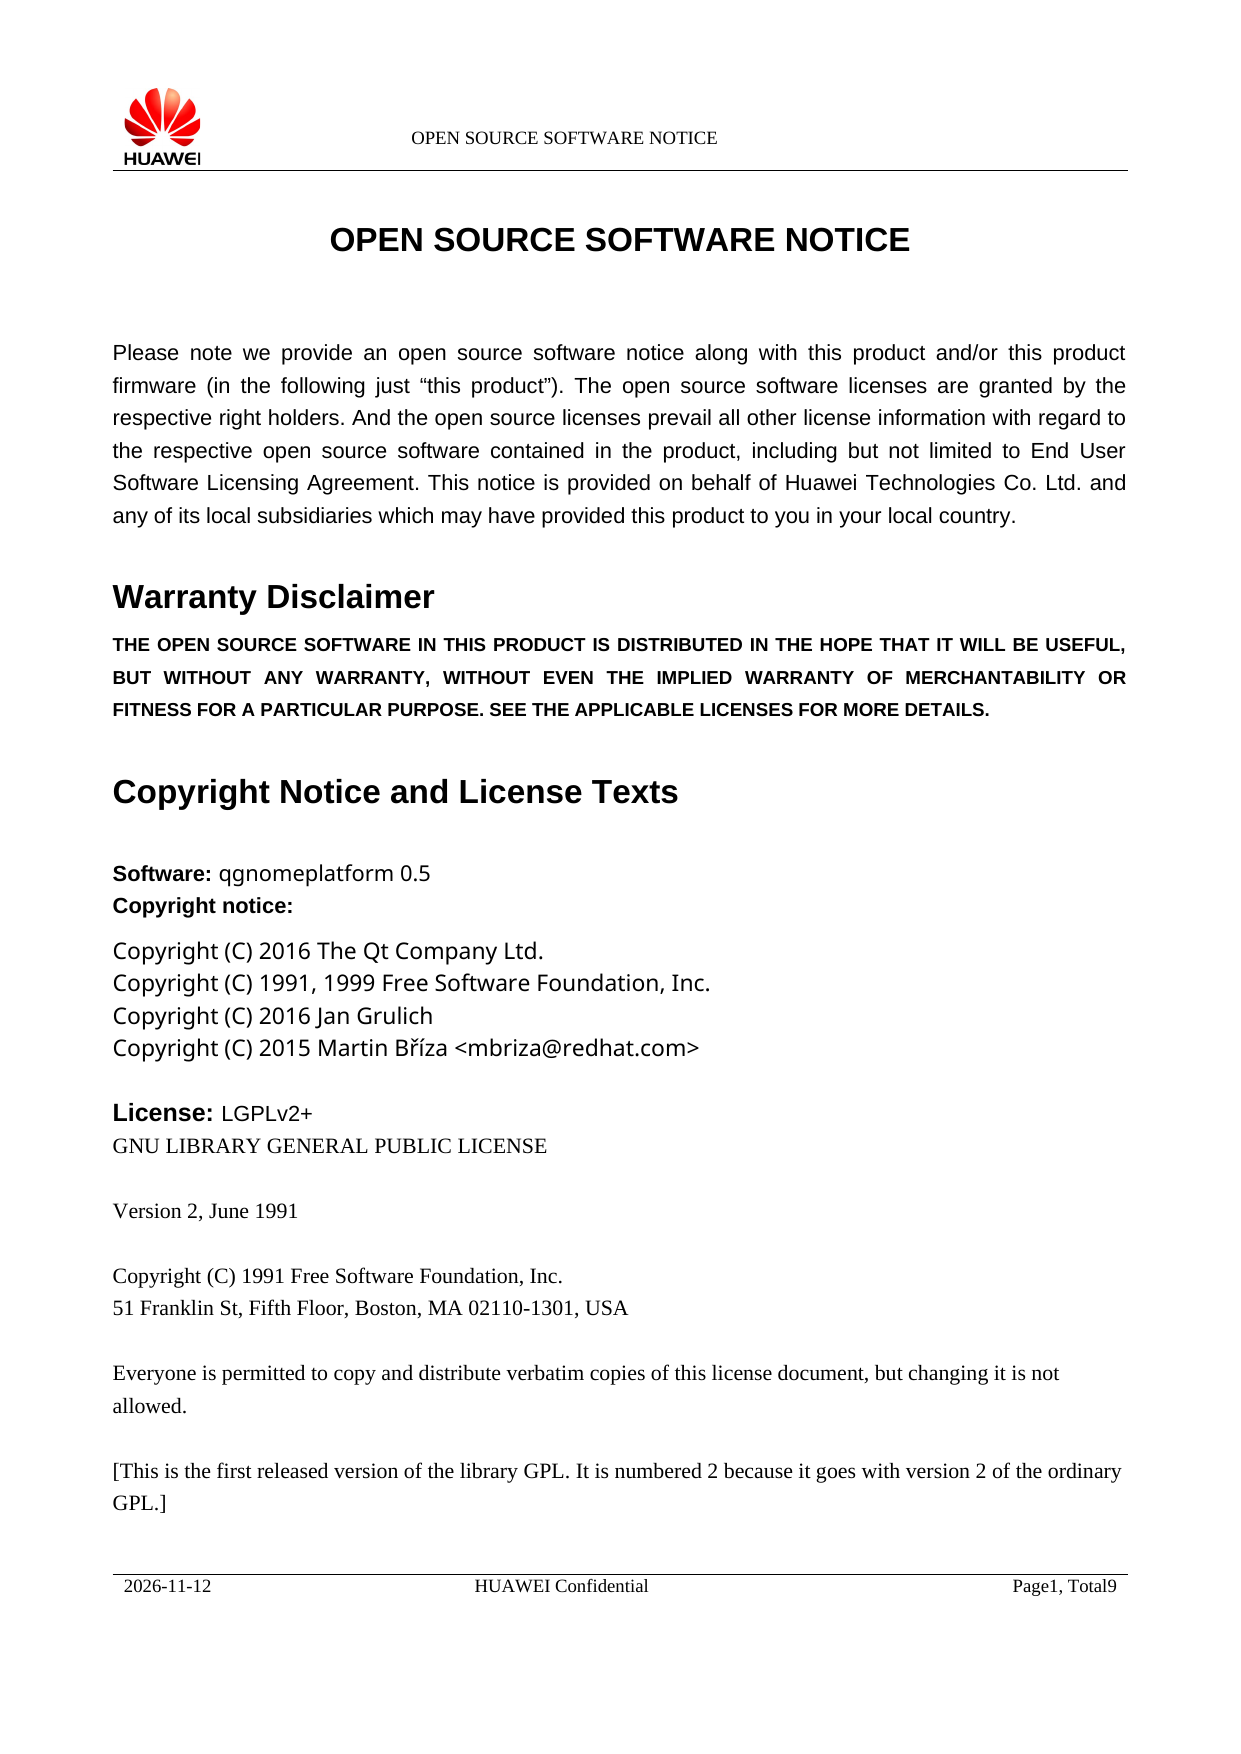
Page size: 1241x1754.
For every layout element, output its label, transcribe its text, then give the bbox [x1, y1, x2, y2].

picture [124, 88, 201, 165]
text OPEN SOURCE SOFTWARE NOTICE [112, 206, 1128, 271]
text Copyright Notice and License Texts [112, 759, 1128, 824]
text License: LGPLv2+ [112, 1096, 1128, 1129]
text Copyright (C) 2016 The Qt Company Ltd. Copyright (C) 1991, 1999 Free Software Foundation, Inc. Copyright (C) 2016 Jan Grulich Copyright (C) 2015 Martin Bříza <mbriza@redhat.com> [112, 934, 1128, 1096]
text Warranty Disclaimer [112, 564, 1128, 629]
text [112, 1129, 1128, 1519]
text Copyright notice: [112, 889, 1128, 921]
text Please note we provide an open source software notice along with this product and/or this product firmware (in the following just “this product”). The open source software licenses are granted by the respective right holders. And the open source licenses prevail all other license information with regard to the respective open source software contained in the product, including but not limited to End User Software Licensing Agreement. This notice is provided on behalf of Huawei Technologies Co. Ltd. and any of its local subsidiaries which may have provided this product to you in your local country. [112, 336, 1128, 531]
title Software: qgnomeplatform 0.5 [112, 856, 1128, 889]
text The open source software in this product is distributed in the hope that it will be useful, but WITHOUT ANY WARRANTY, without even the implied warranty of MERCHANTABILITY or FITNESS FOR A PARTICULAR PURPOSE. See the applicable licenses for more details. [112, 629, 1128, 726]
